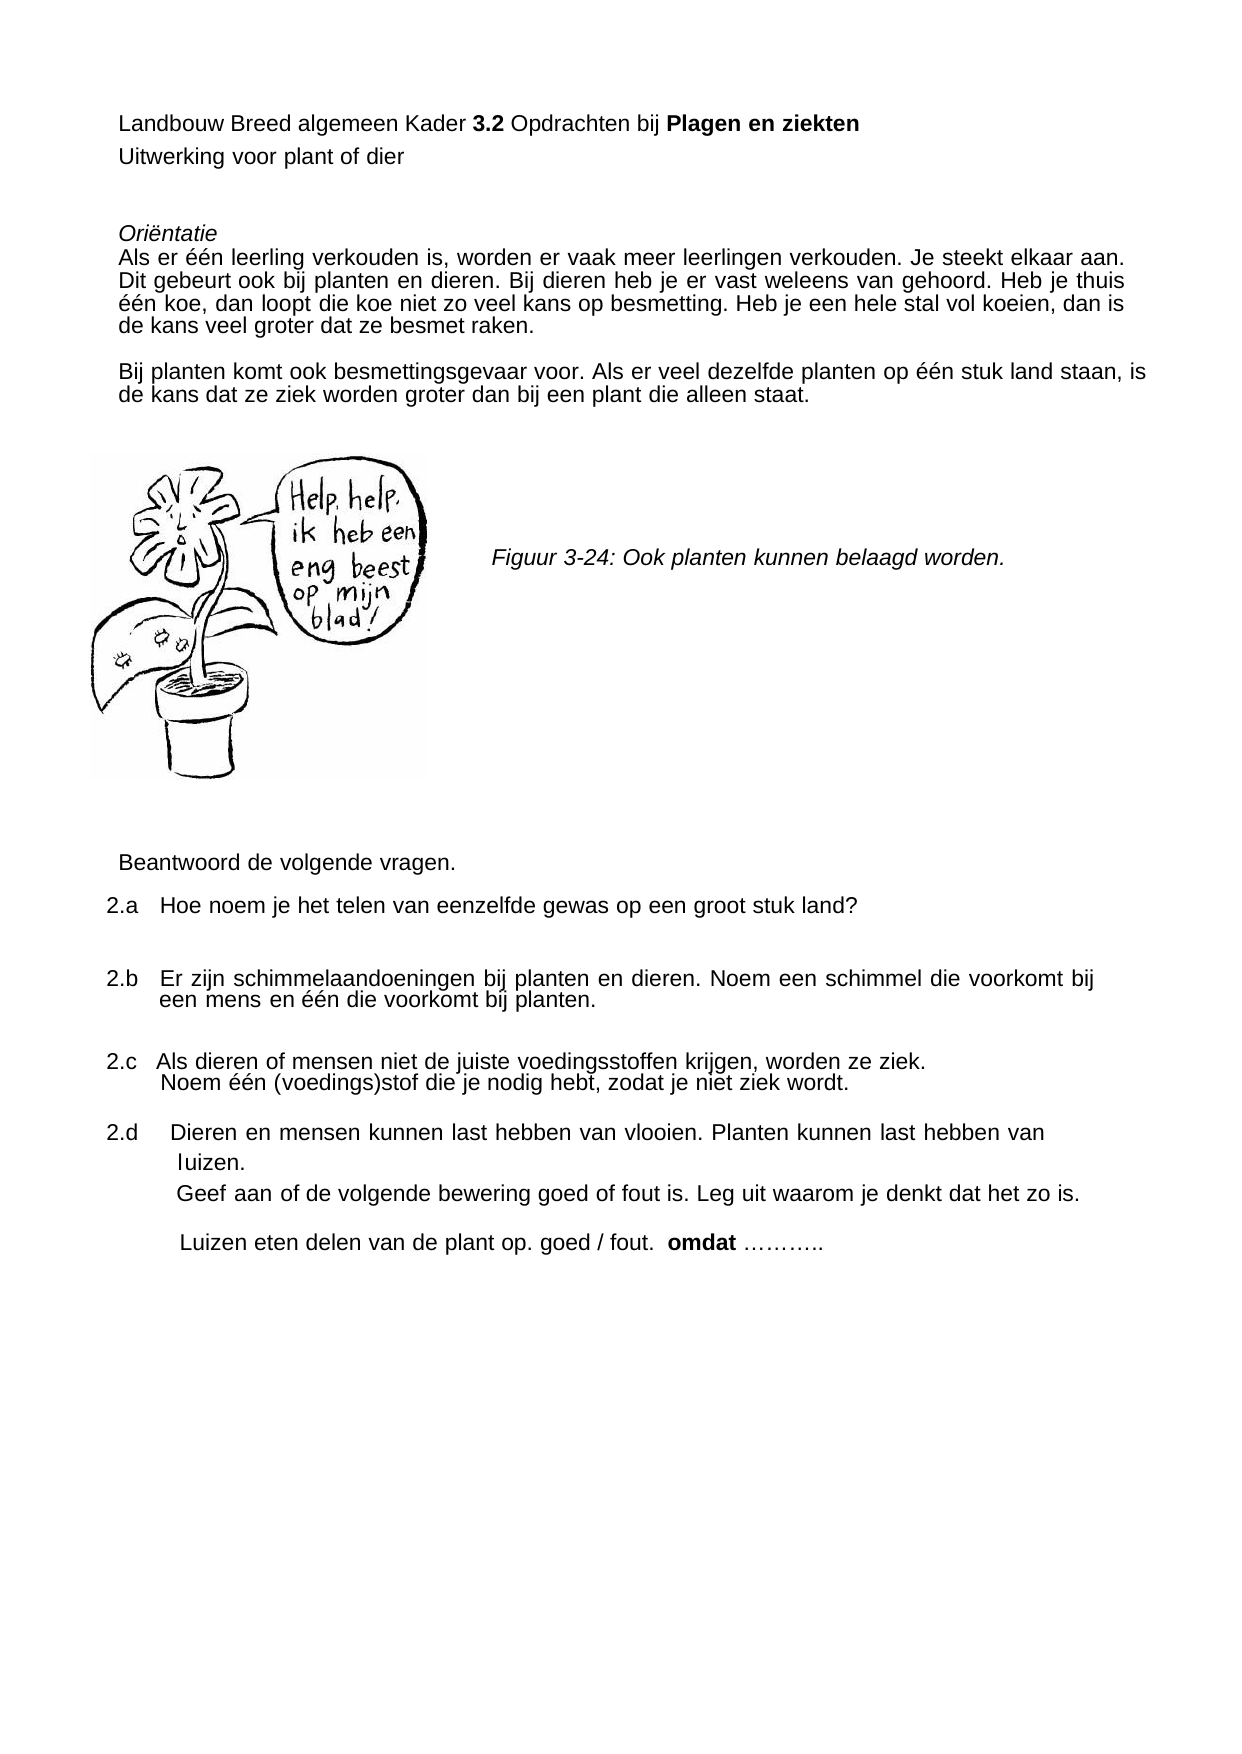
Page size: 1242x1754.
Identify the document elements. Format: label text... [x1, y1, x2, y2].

text luizen. [106, 1147, 1135, 1176]
text Noem één (voedings)stof die je nodig hebt, zodat je niet ziek wordt. [376, 1074, 1149, 1094]
text Figuur 3-24: Ook planten kunnen belaagd worden. [428, 549, 1137, 570]
text Bij planten komt ook besmettingsgevaar voor. Als er veel dezelfde planten op één stuk land staan, is de kans dat ze ziek worden groter dan bij een plant die alleen staat. [118, 361, 1149, 407]
text 2.d Dieren en mensen kunnen last hebben van vlooien. Planten kunnen last hebben van [106, 1117, 1135, 1146]
text Beantwoord de volgende vragen. [118, 853, 1137, 874]
text Landbouw Breed algemeen Kader 3.2 Opdrachten bij Plagen en ziekten [118, 110, 1137, 137]
text 2.c Als dieren of mensen niet de juiste voedingsstoffen krijgen, worden ze ziek. [106, 1053, 1149, 1074]
text Uitwerking voor plant of dier [118, 143, 1137, 169]
text Geef aan of de volgende bewering goed of fout is. Leg uit waarom je denkt dat het zo is. [106, 1178, 1135, 1207]
text Als er één leerling verkouden is, worden er vaak meer leerlingen verkouden. Je steekt elkaar aan. Dit gebeurt ook bij planten en dieren. Bij dieren heb je er vast weleens van gehoord. Heb je thuis één koe, dan loopt die koe niet zo veel kans op besmetting. Heb je een hele stal vol koeien, dan is de kans veel groter dat ze besmet raken. [118, 247, 1126, 338]
text Luizen eten delen van de plant op. goed / fout. omdat ……….. [148, 1229, 1137, 1255]
picture [89, 453, 428, 780]
text Oriëntatie [118, 220, 1137, 247]
text 2.a Hoe noem je het telen van eenzelfde gewas op een groot stuk land? [106, 895, 1137, 918]
text een mens en één die voorkomt bij planten. [118, 990, 1149, 1011]
text 2.b Er zijn schimmelaandoeningen bij planten en dieren. Noem een schimmel die voorkomt bij [106, 969, 1149, 990]
